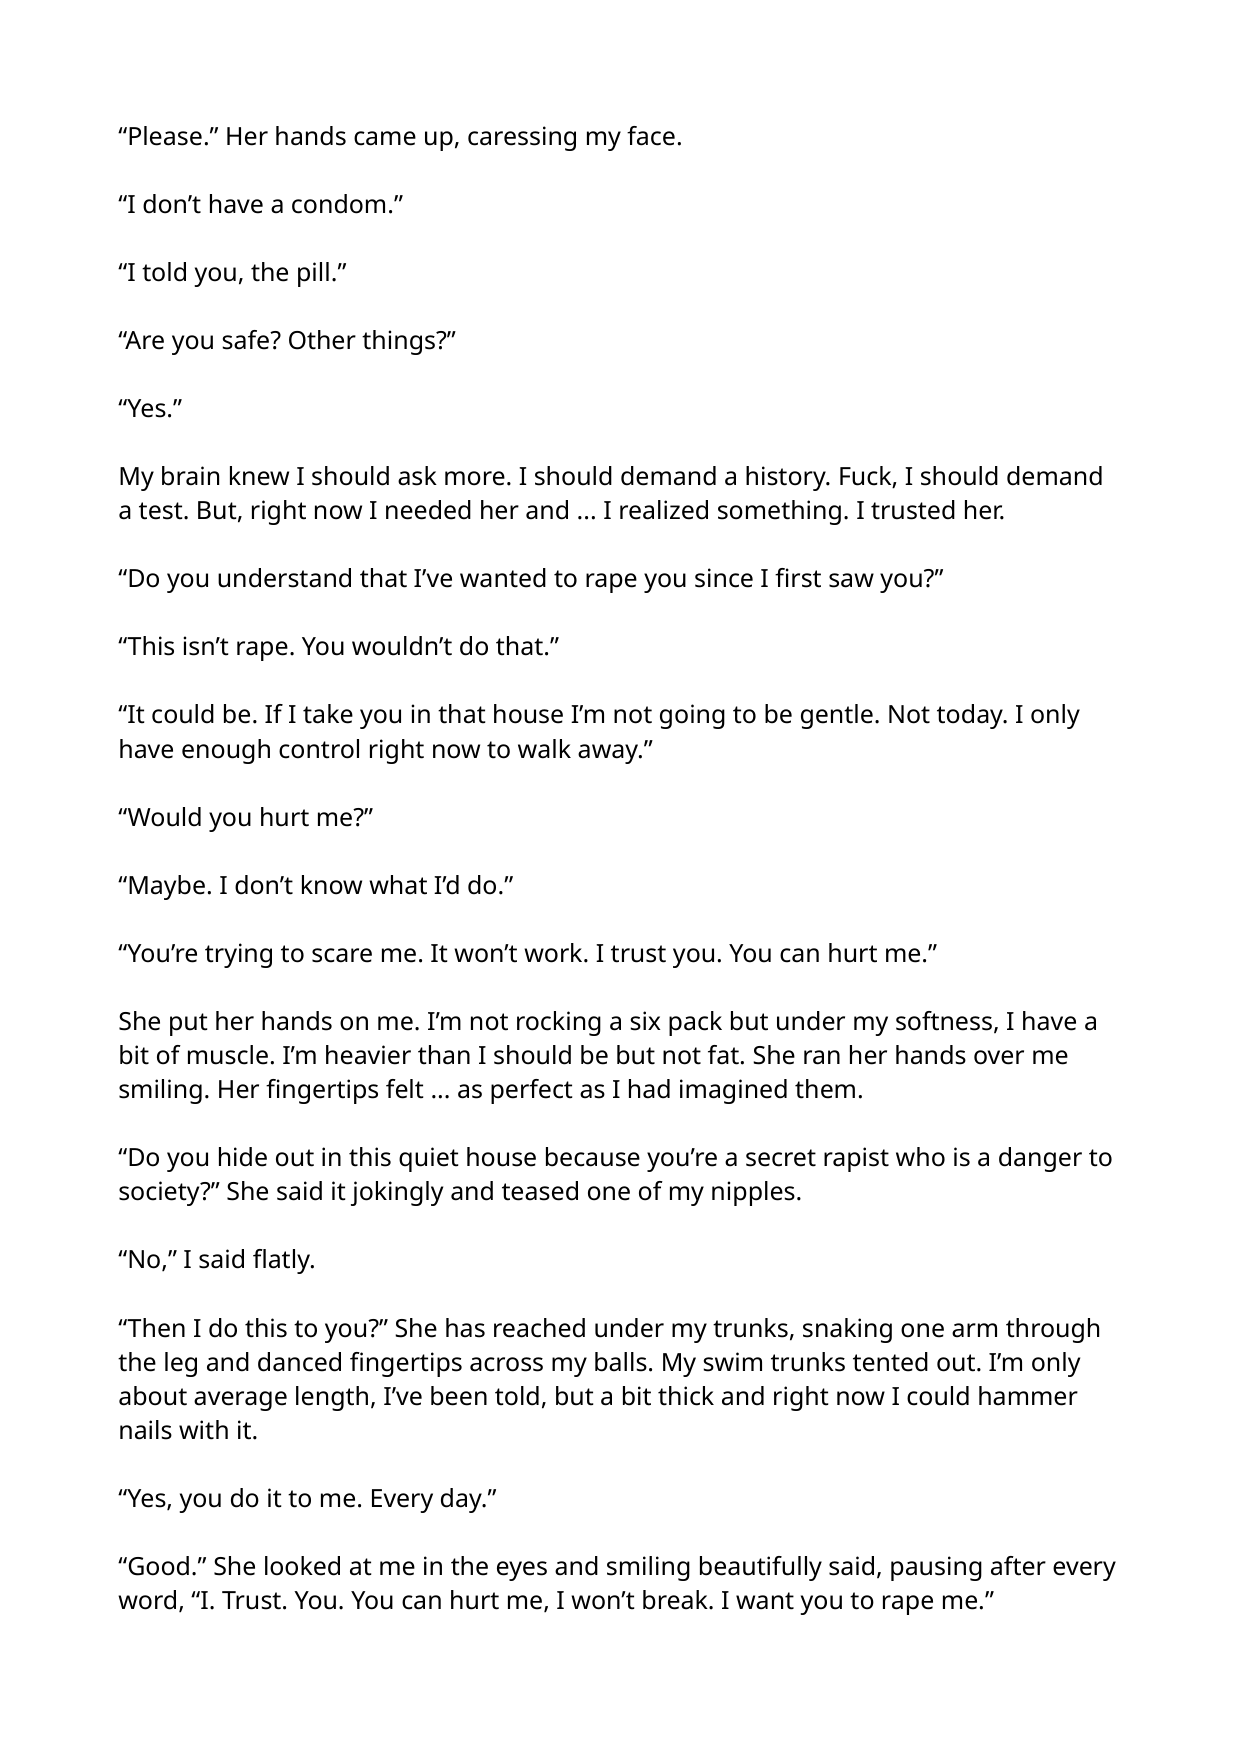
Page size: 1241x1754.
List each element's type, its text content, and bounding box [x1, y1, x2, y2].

text She put her hands on me. I’m not rocking a six pack but under my softness, I have a bit of muscle. I’m heavier than I should be but not fat. She ran her hands over me smiling. Her fingertips felt ... as perfect as I had imagined them. [118, 1004, 1122, 1106]
text “I don’t have a condom.” [118, 186, 1122, 220]
text “Are you safe? Other things?” [118, 322, 1122, 357]
text “It could be. If I take you in that house I’m not going to be gentle. Not today. I only have enough control right now to walk away.” [118, 697, 1122, 765]
text My brain knew I should ask more. I should demand a history. Fuck, I should demand a test. But, right now I needed her and ... I realized something. I trusted her. [118, 459, 1122, 527]
text “Please.” Her hands came up, caressing my face. [118, 118, 1122, 152]
text “Do you understand that I’ve wanted to rape you since I first saw you?” [118, 561, 1122, 595]
text “Good.” She looked at me in the eyes and smiling beautifully said, pausing after every word, “I. Trust. You. You can hurt me, I won’t break. I want you to rape me.” [118, 1549, 1122, 1617]
text “Maybe. I don’t know what I’d do.” [118, 867, 1122, 902]
text “Do you hide out in this quiet house because you’re a secret rapist who is a danger to society?” She said it jokingly and teased one of my nipples. [118, 1140, 1122, 1208]
text “Yes, you do it to me. Every day.” [118, 1481, 1122, 1515]
text “Then I do this to you?” She has reached under my trunks, snaking one arm through the leg and danced fingertips across my balls. My swim trunks tented out. I’m only about average length, I’ve been told, but a bit thick and right now I could hammer nails with it. [118, 1310, 1122, 1447]
text “Yes.” [118, 391, 1122, 425]
text “You’re trying to scare me. It won’t work. I trust you. You can hurt me.” [118, 936, 1122, 970]
text “Would you hurt me?” [118, 799, 1122, 833]
text “This isn’t rape. You wouldn’t do that.” [118, 629, 1122, 663]
text “No,” I said flatly. [118, 1242, 1122, 1276]
text “I told you, the pill.” [118, 254, 1122, 288]
